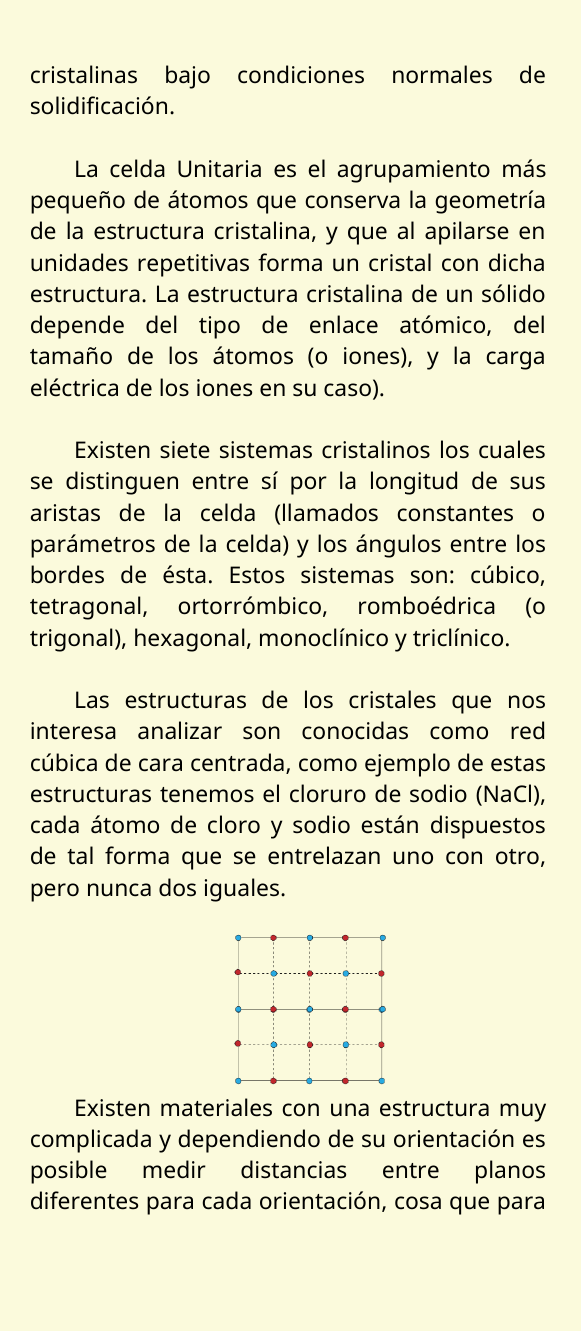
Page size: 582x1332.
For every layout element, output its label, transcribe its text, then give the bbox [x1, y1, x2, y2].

text Las estructuras de los cristales que nos interesa analizar son conocidas como red cúbica de cara centrada, como ejemplo de estas estructuras tenemos el cloruro de sodio (NaCl), cada átomo de cloro y sodio están dispuestos de tal forma que se entrelazan uno con otro, pero nunca dos iguales. [29, 684, 546, 903]
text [29, 59, 546, 122]
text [29, 1091, 546, 1216]
text La celda Unitaria es el agrupamiento más pequeño de átomos que conserva la geometría de la estructura cristalina, y que al apilarse en unidades repetitivas forma un cristal con dicha estructura. La estructura cristalina de un sólido depende del tipo de enlace atómico, del tamaño de los átomos (o iones), y la carga eléctrica de los iones en su caso). [29, 153, 546, 403]
picture [234, 934, 387, 1092]
text Existen siete sistemas cristalinos los cuales se distinguen entre sí por la longitud de sus aristas de la celda (llamados constantes o parámetros de la celda) y los ángulos entre los bordes de ésta. Estos sistemas son: cúbico, tetragonal, ortorrómbico, romboédrica (o trigonal), hexagonal, monoclínico y triclínico. [29, 434, 546, 653]
